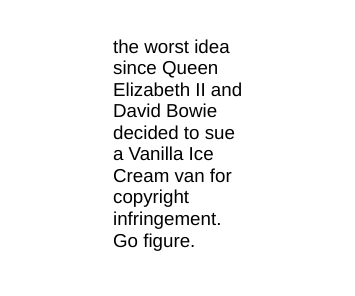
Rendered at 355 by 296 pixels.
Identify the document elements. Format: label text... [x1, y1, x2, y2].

text the worst idea since Queen Elizabeth II and David Bowie decided to sue a Vanilla Ice Cream van for copyright infringement. Go figure. [113, 35, 242, 251]
